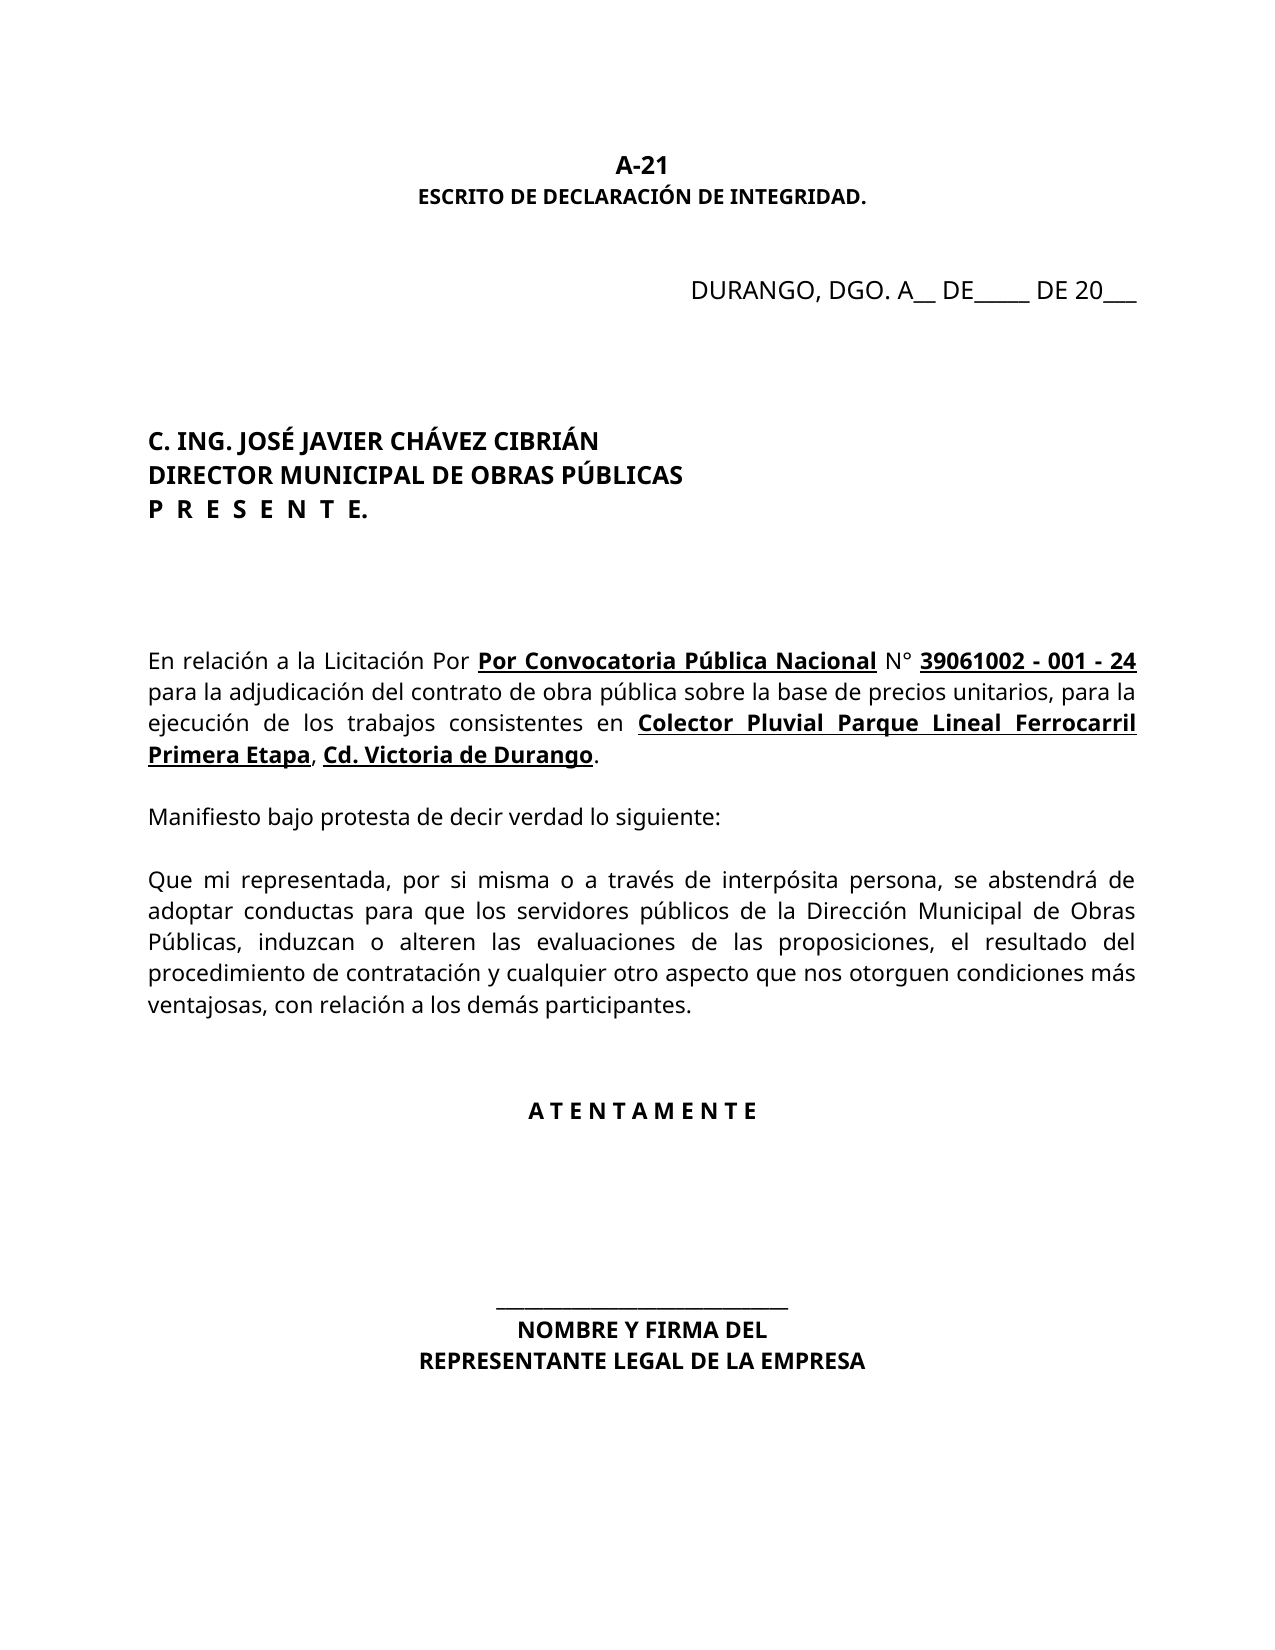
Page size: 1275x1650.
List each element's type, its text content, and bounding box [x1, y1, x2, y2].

text C. ING. JOSÉ JAVIER CHÁVEZ CIBRIÁN [148, 423, 1137, 457]
text _______________________________ [148, 1282, 1137, 1314]
subtitle Manifiesto bajo protesta de decir verdad lo siguiente: [148, 801, 1137, 832]
subtitle Que mi representada, por si misma o a través de interpósita persona, se abstendrá de adoptar conductas para que los servidores públicos de la Dirección Municipal de Obras Públicas, induzcan o alteren las evaluaciones de las proposiciones, el resultado del procedimiento de contratación y cualquier otro aspecto que nos otorguen condiciones más ventajosas, con relación a los demás participantes. [148, 864, 1137, 1020]
text DURANGO, DGO. A__ DE_____ DE 20___ [148, 273, 1137, 307]
subtitle A-21 [148, 148, 1137, 182]
text NOMBRE Y FIRMA DEL [148, 1314, 1137, 1345]
text P R E S E N T E. [148, 491, 1137, 526]
text DIRECTOR MUNICIPAL DE OBRAS PÚBLICAS [148, 457, 1137, 491]
subtitle ESCRITO DE DECLARACIÓN DE INTEGRIDAD. [148, 182, 1137, 210]
text A T E N T A M E N T E [148, 1095, 1137, 1126]
text REPRESENTANTE LEGAL DE LA EMPRESA [148, 1345, 1137, 1376]
subtitle En relación a la Licitación Por Por Convocatoria Pública Nacional N° 39061002 - 001 - 24 para la adjudicación del contrato de obra pública sobre la base de precios unitarios, para la ejecución de los trabajos consistentes en Colector Pluvial Parque Lineal Ferrocarril Primera Etapa, Cd. Victoria de Durango. [148, 645, 1137, 770]
